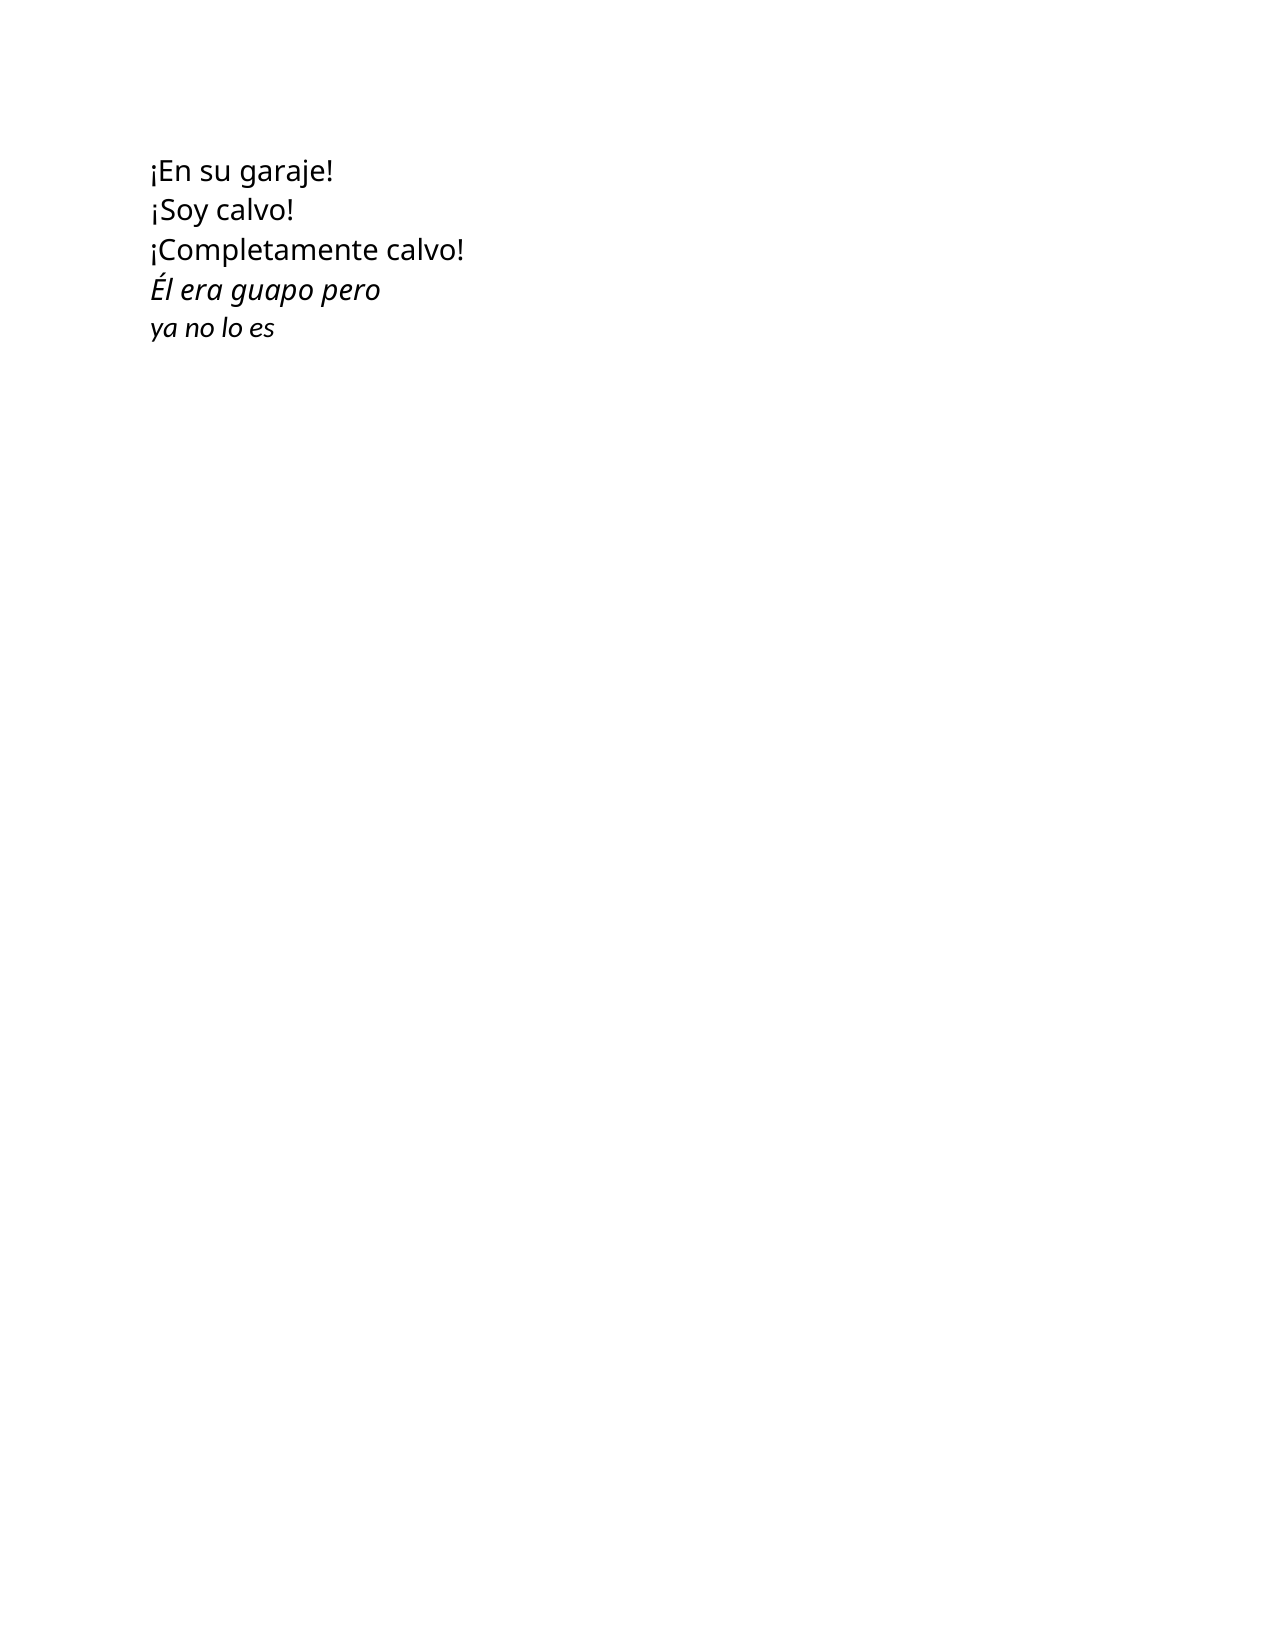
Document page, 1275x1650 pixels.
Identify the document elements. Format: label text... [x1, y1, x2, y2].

text ¡Completamente calvo! [150, 229, 1125, 269]
text ¡Soy calvo! [150, 190, 1125, 229]
text Él era guapo pero [150, 269, 1125, 309]
text ¡En su garaje! [150, 150, 1125, 190]
text ya no lo es [150, 309, 1125, 344]
